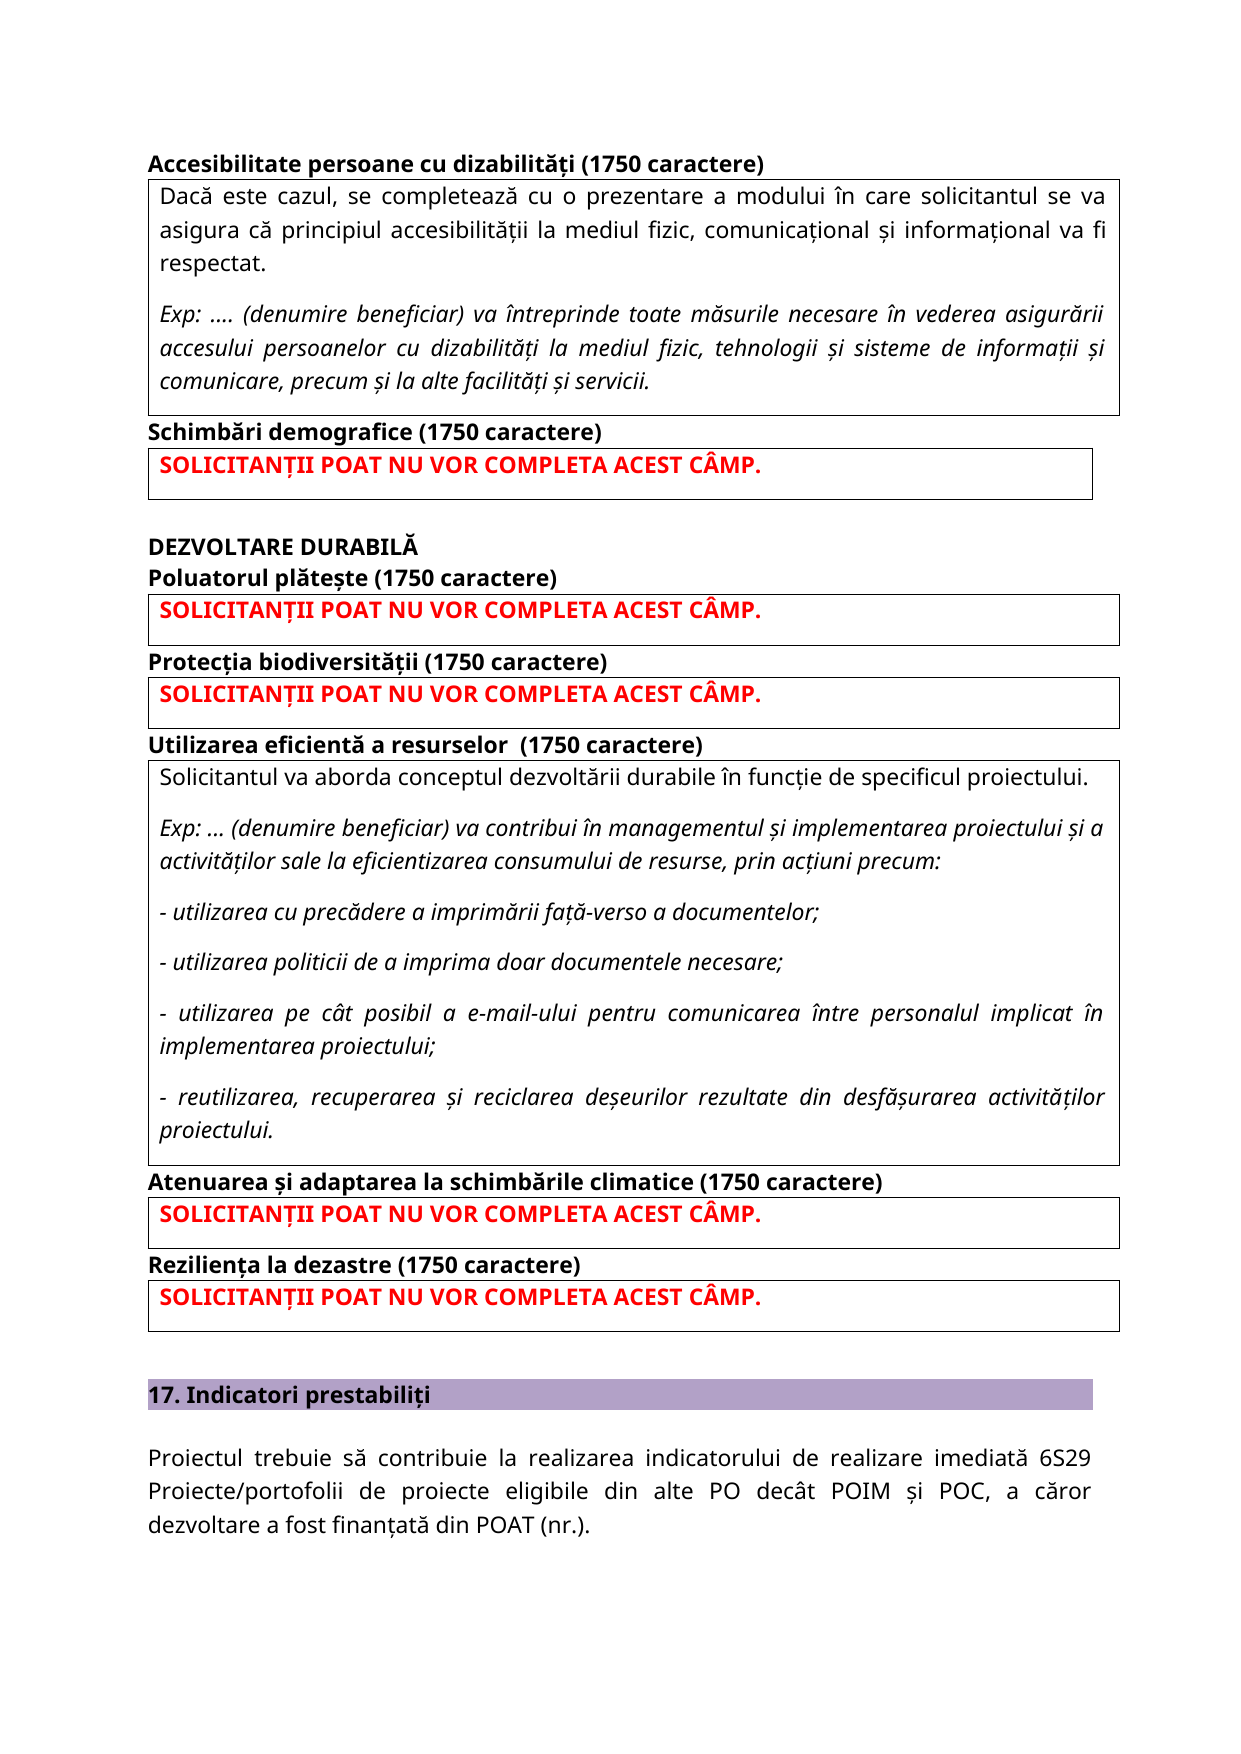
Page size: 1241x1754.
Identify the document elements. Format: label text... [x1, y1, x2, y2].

text Utilizarea eficientă a resurselor (1750 caractere) [148, 729, 1093, 760]
subtitle 17. Indicatori prestabiliți [148, 1379, 1093, 1410]
text Atenuarea și adaptarea la schimbările climatice (1750 caractere) [148, 1166, 1093, 1197]
text Proiectul trebuie să contribuie la realizarea indicatorului de realizare imediată 6S29 Proiecte/portofolii de proiecte eligibile din alte PO decât POIM și POC, a căror dezvoltare a fost finanţată din POAT (nr.). [148, 1442, 1093, 1540]
table_header SOLICITANȚII POAT NU VOR COMPLETA ACEST CÂMP. [149, 449, 1092, 499]
text Poluatorul plătește (1750 caractere) [148, 562, 1093, 593]
text Schimbări demografice (1750 caractere) [148, 416, 1093, 448]
table_header SOLICITANȚII POAT NU VOR COMPLETA ACEST CÂMP. [149, 595, 1119, 644]
table_header SOLICITANȚII POAT NU VOR COMPLETA ACEST CÂMP. [149, 678, 1119, 728]
text Reziliența la dezastre (1750 caractere) [148, 1249, 1093, 1280]
text DEZVOLTARE DURABILĂ [148, 531, 1093, 562]
table_header SOLICITANȚII POAT NU VOR COMPLETA ACEST CÂMP. [149, 1198, 1119, 1248]
text Accesibilitate persoane cu dizabilități (1750 caractere) [148, 148, 1093, 179]
table_header Dacă este cazul, se completează cu o prezentare a modului în care solicitantul se va asigura că principiul accesibilității la mediul fizic, comunicațional și informațional va fi respectat. Exp: .... (denumire beneficiar) va întreprinde toate măsurile necesare în vederea asigurării accesului persoanelor cu dizabilităţi la mediul fizic, tehnologii şi sisteme de informaţii şi comunicare, precum şi la alte facilităţi şi servicii. [149, 180, 1119, 415]
text Protecția biodiversității (1750 caractere) [148, 646, 1093, 677]
table_header Solicitantul va aborda conceptul dezvoltării durabile în funcție de specificul proiectului. Exp: ... (denumire beneficiar) va contribui în managementul şi implementarea proiectului şi a activităţilor sale la eficientizarea consumului de resurse, prin acţiuni precum: - utilizarea cu precădere a imprimării faţă-verso a documentelor; - utilizarea politicii de a imprima doar documentele necesare; - utilizarea pe cât posibil a e-mail-ului pentru comunicarea între personalul implicat în implementarea proiectului; - reutilizarea, recuperarea şi reciclarea deşeurilor rezultate din desfăşurarea activităţilor proiectului. [149, 761, 1119, 1164]
table_header SOLICITANȚII POAT NU VOR COMPLETA ACEST CÂMP. [149, 1281, 1119, 1331]
